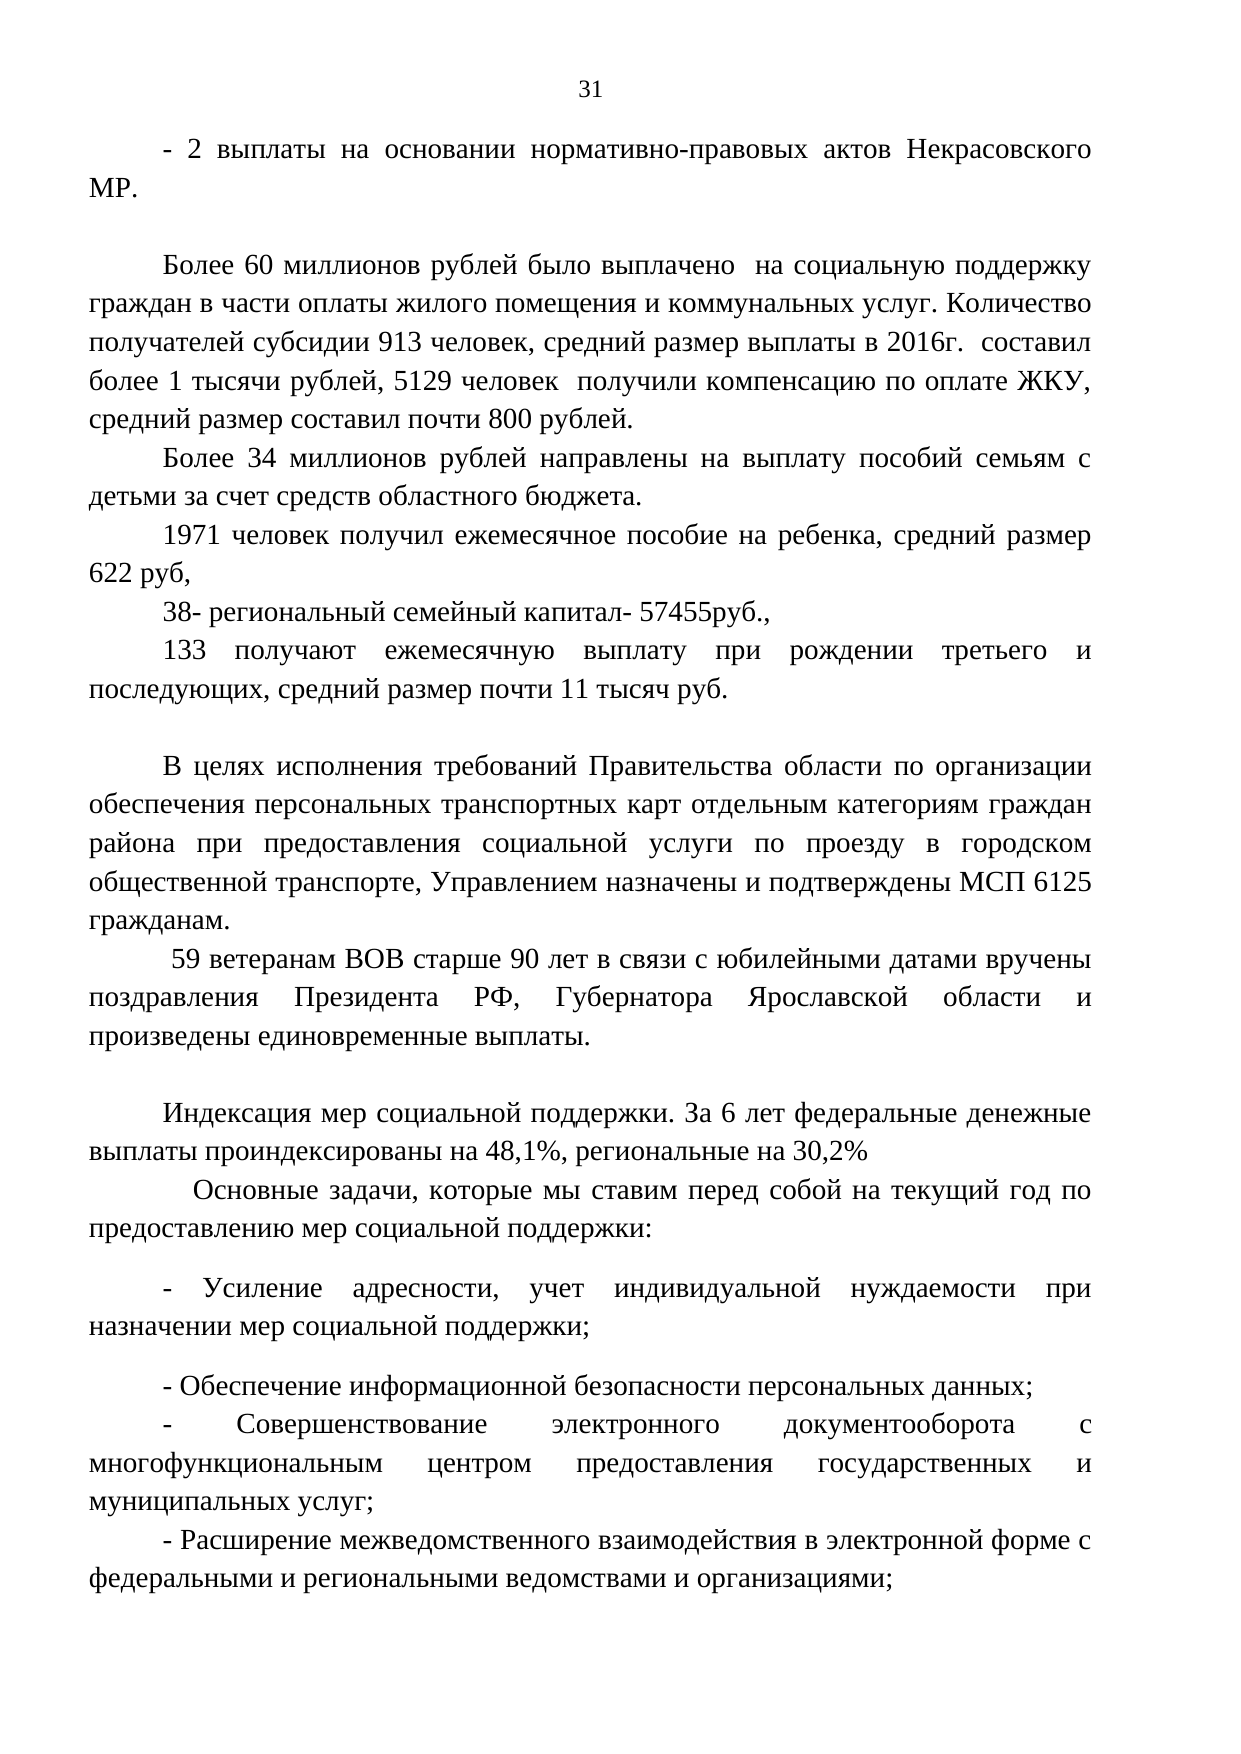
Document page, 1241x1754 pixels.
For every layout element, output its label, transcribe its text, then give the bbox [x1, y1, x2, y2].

text В целях исполнения требований Правительства области по организации обеспечения персональных транспортных карт отдельным категориям граждан района при предоставления социальной услуги по проезду в городском общественной транспорте, Управлением назначены и подтверждены МСП 6125 гражданам. [89, 748, 1092, 936]
text 38- региональный семейный капитал- 57455руб., [89, 594, 1092, 627]
text 133 получают ежемесячную выплату при рождении третьего и последующих, средний размер почти 11 тысяч руб. [89, 632, 1092, 704]
text Более 34 миллионов рублей направлены на выплату пособий семьям с детьми за счет средств областного бюджета. [89, 440, 1092, 512]
text 1971 человек получил ежемесячное пособие на ребенка, средний размер 622 руб, [89, 517, 1092, 589]
text - Совершенствование электронного документооборота с многофункциональным центром предоставления государственных и муниципальных услуг; [89, 1406, 1092, 1517]
text - Усиление адресности, учет индивидуальной нуждаемости при назначении мер социальной поддержки; [89, 1270, 1092, 1342]
text 59 ветеранам ВОВ старше 90 лет в связи с юбилейными датами вручены поздравления Президента РФ, Губернатора Ярославской области и произведены единовременные выплаты. [89, 941, 1092, 1051]
text Основные задачи, которые мы ставим перед собой на текущий год по предоставлению мер социальной поддержки: [89, 1172, 1092, 1244]
text Индексация мер социальной поддержки. За 6 лет федеральные денежные выплаты проиндексированы на 48,1%, региональные на 30,2% [89, 1095, 1092, 1167]
text - 2 выплаты на основании нормативно-правовых актов Некрасовского МР. [89, 131, 1092, 203]
text - Расширение межведомственного взаимодействия в электронной форме с федеральными и региональными ведомствами и организациями; [89, 1522, 1092, 1594]
text - Обеспечение информационной безопасности персональных данных; [89, 1368, 1092, 1401]
text Более 60 миллионов рублей было выплачено на социальную поддержку граждан в части оплаты жилого помещения и коммунальных услуг. Количество получателей субсидии 913 человек, средний размер выплаты в 2016г. составил более 1 тысячи рублей, 5129 человек получили компенсацию по оплате ЖКУ, средний размер составил почти 800 рублей. [89, 247, 1092, 435]
